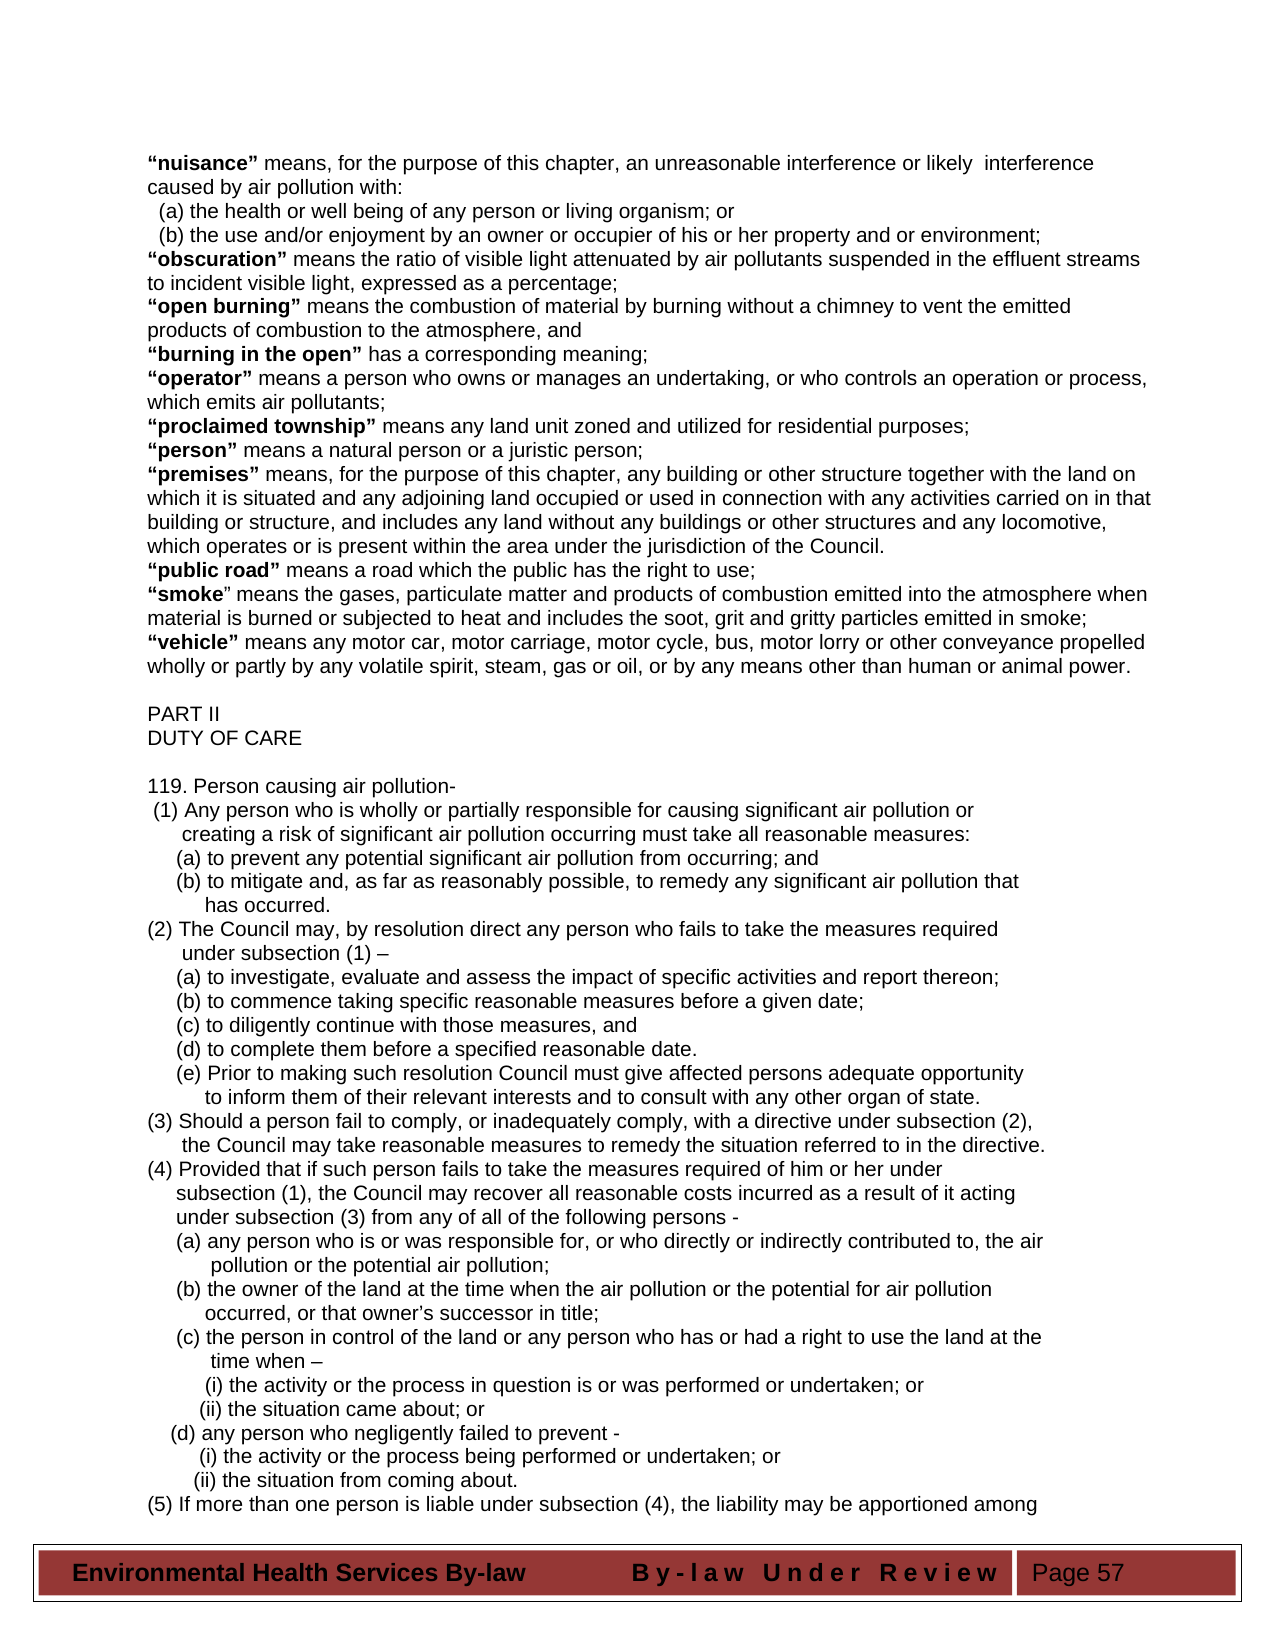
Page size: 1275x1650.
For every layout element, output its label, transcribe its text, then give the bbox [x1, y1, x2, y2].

text (5) If more than one person is liable under subsection (4), the liability may be apportioned among [147, 1492, 1153, 1516]
text “open burning” means the combustion of material by burning without a chimney to vent the emitted products of combustion to the atmosphere, and [147, 294, 1153, 342]
text pollution or the potential air pollution; [147, 1253, 1153, 1277]
text (a) to prevent any potential significant air pollution from occurring; and [147, 845, 1153, 869]
text (3) Should a person fail to comply, or inadequately comply, with a directive under subsection (2), [147, 1109, 1153, 1133]
text “burning in the open” has a corresponding meaning; [147, 342, 1153, 366]
text subsection (1), the Council may recover all reasonable costs incurred as a result of it acting [147, 1181, 1153, 1205]
text occurred, or that owner’s successor in title; [147, 1301, 1153, 1324]
text “smoke” means the gases, particulate matter and products of combustion emitted into the atmosphere when material is burned or subjected to heat and includes the soot, grit and gritty particles emitted in smoke; [147, 582, 1153, 630]
text (b) to mitigate and, as far as reasonably possible, to remedy any significant air pollution that [147, 869, 1153, 893]
text (a) any person who is or was responsible for, or who directly or indirectly contributed to, the air [147, 1229, 1153, 1253]
text (b) to commence taking specific reasonable measures before a given date; [147, 989, 1153, 1013]
text 119. Person causing air pollution- [147, 773, 1153, 797]
text has occurred. [147, 893, 1153, 917]
text (d) any person who negligently failed to prevent - [147, 1420, 1153, 1444]
text (ii) the situation came about; or [147, 1396, 1153, 1420]
text “nuisance” means, for the purpose of this chapter, an unreasonable interference or likely interference caused by air pollution with: [147, 122, 1153, 198]
text (a) to investigate, evaluate and assess the impact of specific activities and report thereon; [147, 965, 1153, 989]
text “proclaimed township” means any land unit zoned and utilized for residential purposes; [147, 414, 1153, 438]
text “public road” means a road which the public has the right to use; [147, 558, 1153, 582]
text (b) the owner of the land at the time when the air pollution or the potential for air pollution [147, 1277, 1153, 1301]
text (d) to complete them before a specified reasonable date. [147, 1037, 1153, 1061]
text (b) the use and/or enjoyment by an owner or occupier of his or her property and or environment; [147, 222, 1153, 246]
text (i) the activity or the process in question is or was performed or undertaken; or [147, 1372, 1153, 1396]
text (1) Any person who is wholly or partially responsible for causing significant air pollution or [147, 797, 1153, 821]
text under subsection (3) from any of all of the following persons - [147, 1205, 1153, 1229]
text “person” means a natural person or a juristic person; [147, 438, 1153, 462]
text (i) the activity or the process being performed or undertaken; or [147, 1444, 1153, 1468]
text to inform them of their relevant interests and to consult with any other organ of state. [147, 1085, 1153, 1109]
text (e) Prior to making such resolution Council must give affected persons adequate opportunity [147, 1061, 1153, 1085]
text “obscuration” means the ratio of visible light attenuated by air pollutants suspended in the effluent streams to incident visible light, expressed as a percentage; [147, 246, 1153, 294]
text “vehicle” means any motor car, motor carriage, motor cycle, bus, motor lorry or other conveyance propelled wholly or partly by any volatile spirit, steam, gas or oil, or by any means other than human or animal power. [147, 630, 1153, 678]
text (c) the person in control of the land or any person who has or had a right to use the land at the [147, 1324, 1153, 1348]
text DUTY OF CARE [147, 726, 1153, 749]
text (ii) the situation from coming about. [147, 1468, 1153, 1492]
text (a) the health or well being of any person or living organism; or [147, 198, 1153, 222]
text “premises” means, for the purpose of this chapter, any building or other structure together with the land on which it is situated and any adjoining land occupied or used in connection with any activities carried on in that building or structure, and includes any land without any buildings or other structures and any locomotive, which operates or is present within the area under the jurisdiction of the Council. [147, 462, 1153, 558]
text (2) The Council may, by resolution direct any person who fails to take the measures required [147, 917, 1153, 941]
text creating a risk of significant air pollution occurring must take all reasonable measures: [147, 821, 1153, 845]
text PART II [147, 702, 1153, 726]
text (c) to diligently continue with those measures, and [147, 1013, 1153, 1037]
text the Council may take reasonable measures to remedy the situation referred to in the directive. [147, 1133, 1153, 1157]
text (4) Provided that if such person fails to take the measures required of him or her under [147, 1157, 1153, 1181]
text “operator” means a person who owns or manages an undertaking, or who controls an operation or process, which emits air pollutants; [147, 366, 1153, 414]
text time when – [147, 1348, 1153, 1372]
text under subsection (1) – [147, 941, 1153, 965]
